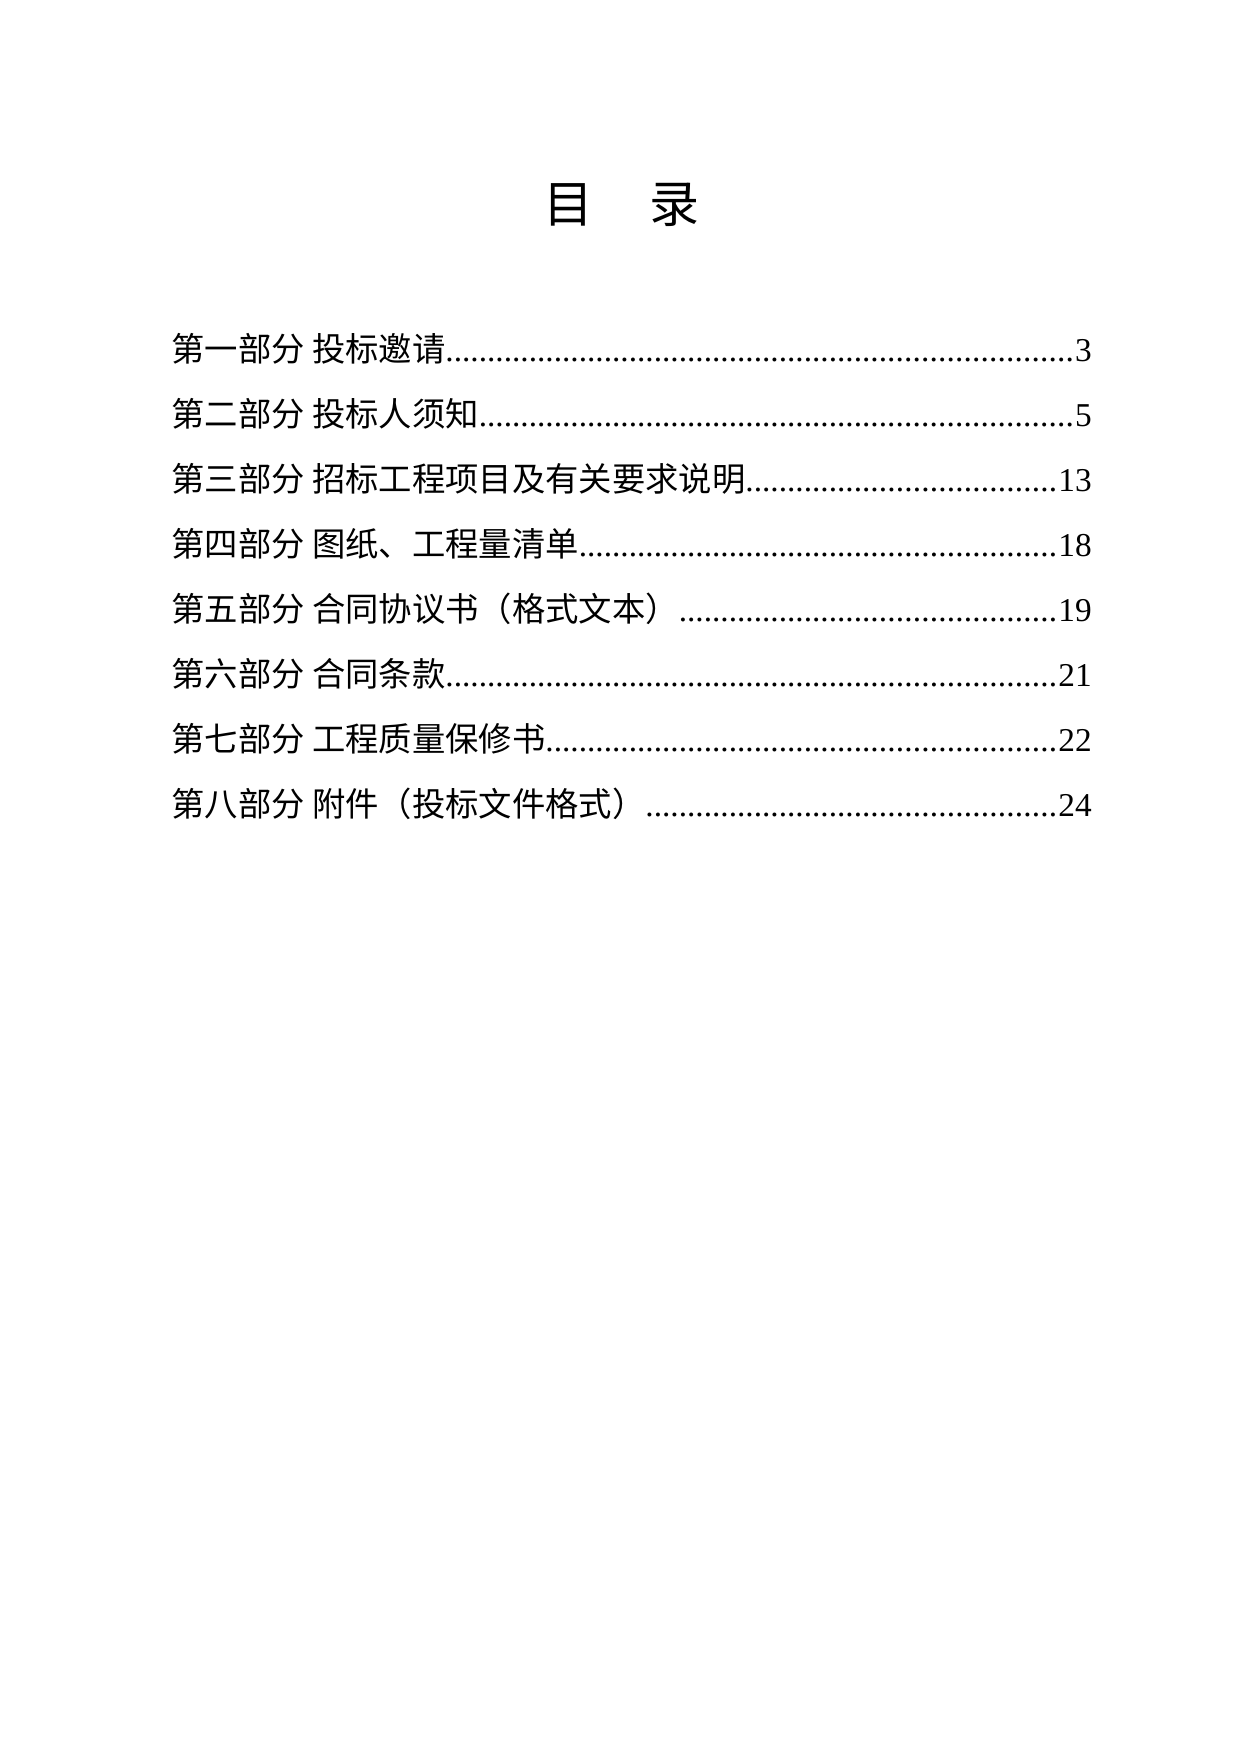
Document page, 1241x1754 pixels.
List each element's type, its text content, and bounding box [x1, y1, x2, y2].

text 目 录 [171, 152, 1092, 249]
text 第四部分 图纸、工程量清单 18 [171, 509, 1092, 574]
text 第二部分 投标人须知 5 [171, 379, 1092, 444]
text 第三部分 招标工程项目及有关要求说明 13 [171, 444, 1092, 509]
text 第八部分 附件（投标文件格式） 24 [171, 769, 1092, 834]
text 第一部分 投标邀请 3 [171, 314, 1092, 379]
text 第五部分 合同协议书（格式文本） 19 [171, 574, 1092, 639]
text 第七部分 工程质量保修书 22 [171, 704, 1092, 769]
text 第六部分 合同条款 21 [171, 639, 1092, 704]
